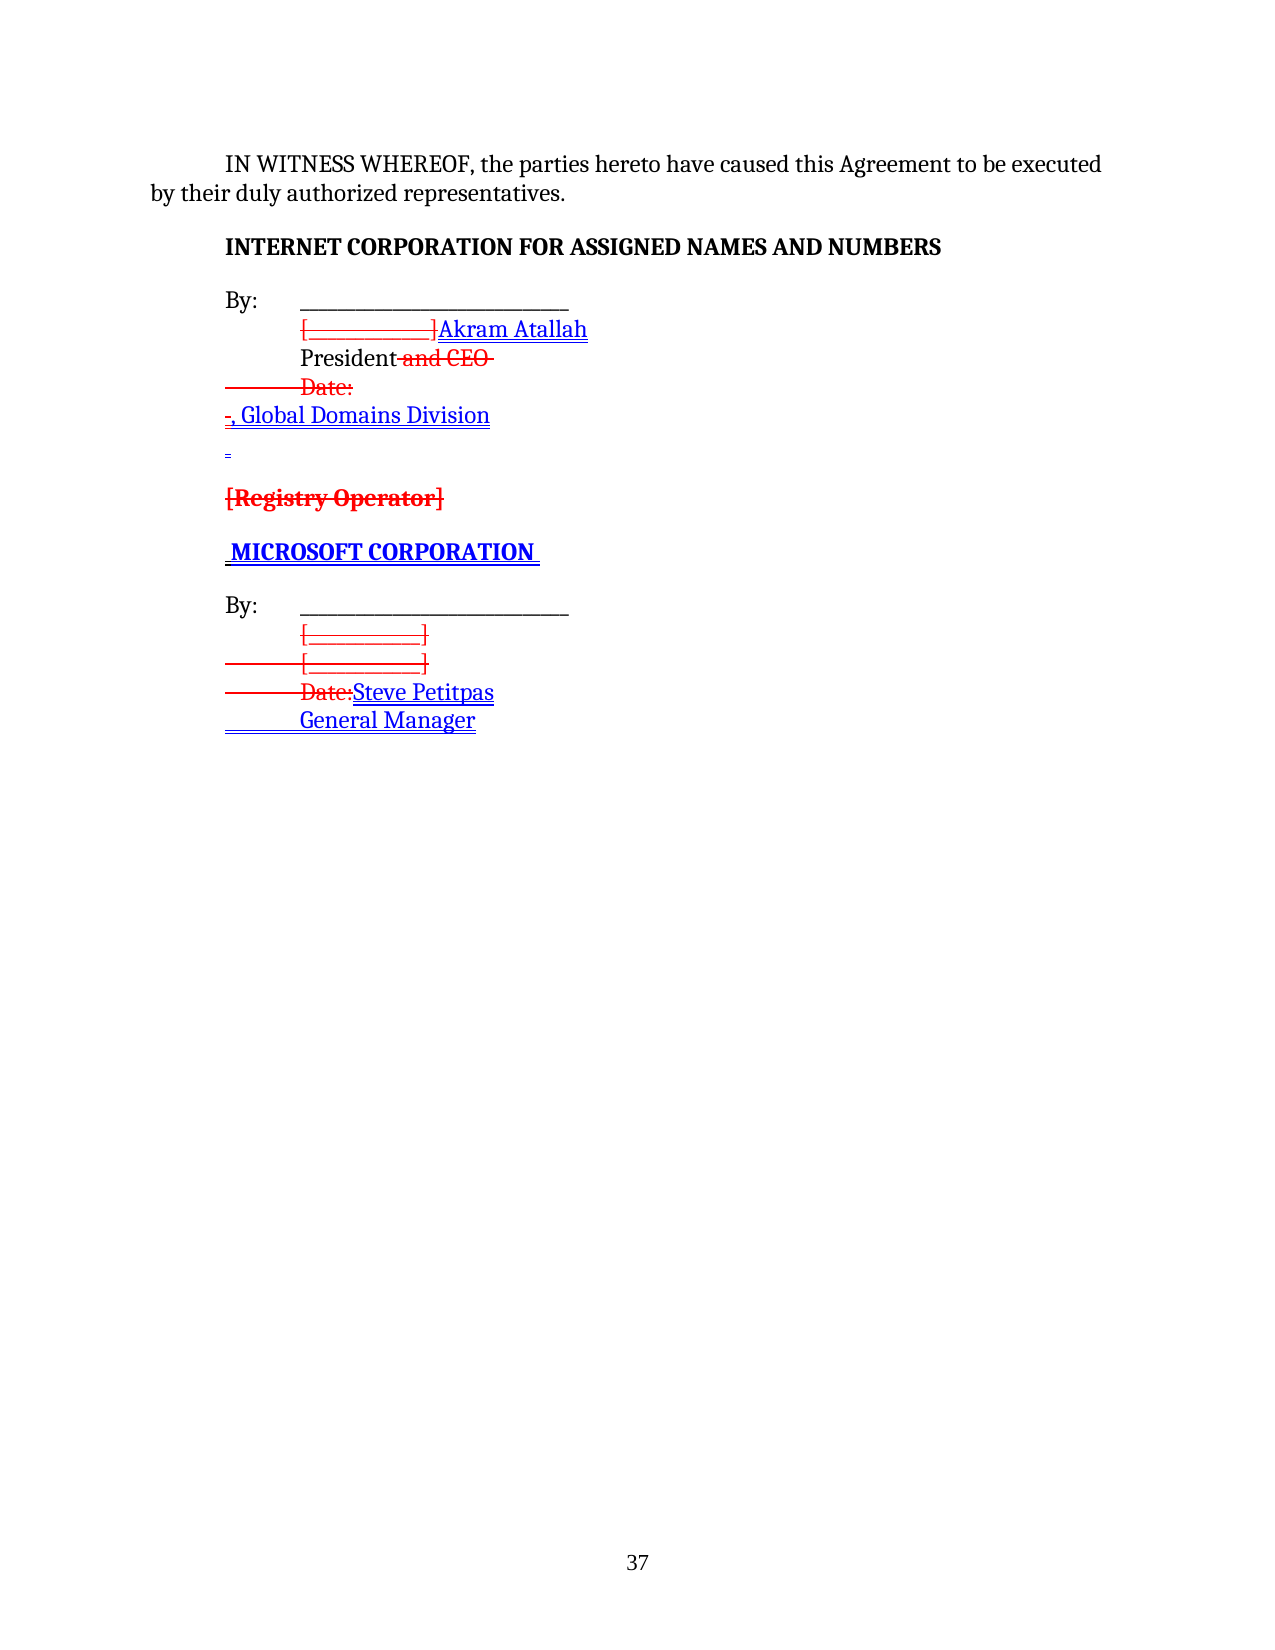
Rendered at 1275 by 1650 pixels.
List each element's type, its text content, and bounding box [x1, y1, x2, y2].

text IN WITNESS WHEREOF, the parties hereto have caused this Agreement to be executed by their duly authorized representatives. [150, 150, 1125, 207]
text By: _____________________________ [_____________]Akram Atallah President and CEO Date: , Global Domains Division [225, 286, 1125, 459]
text By: _____________________________ [____________] [____________] Date:Steve Petitpas [225, 591, 1125, 706]
text General Manager [225, 706, 1125, 761]
text [Registry Operator] [150, 484, 1125, 512]
text INTERNET CORPORATION FOR ASSIGNED NAMES AND NUMBERS [150, 232, 1125, 261]
text MICROSOFT CORPORATION [150, 537, 1125, 566]
